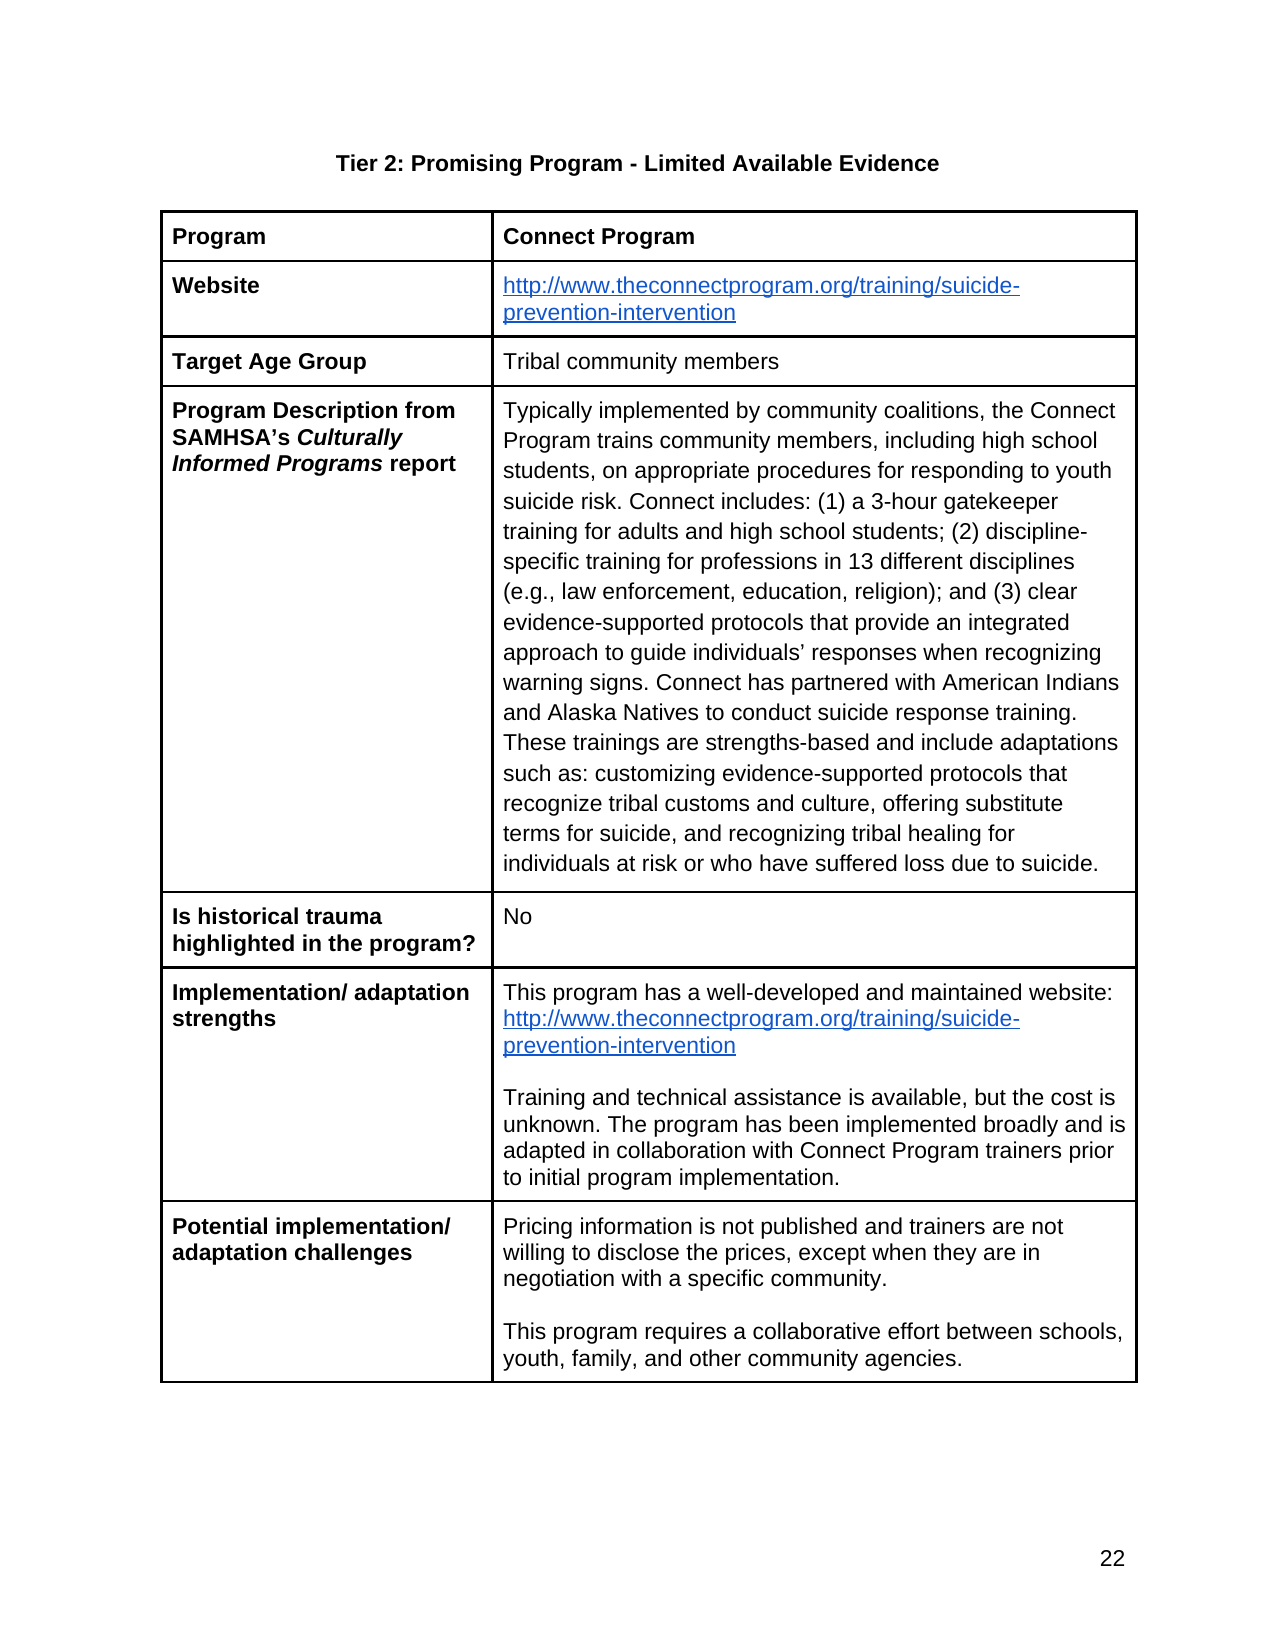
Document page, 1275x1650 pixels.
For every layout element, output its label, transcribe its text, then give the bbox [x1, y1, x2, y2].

text Tier 2: Promising Program - Limited Available Evidence [150, 150, 644, 176]
table_cell Potential implementation/ adaptation challenges [163, 1202, 491, 1381]
table_cell Website [163, 262, 491, 335]
table_cell Typically implemented by community coalitions, the Connect Program trains community members, including high school students, on appropriate procedures for responding to youth suicide risk. Connect includes: (1) a 3-hour gatekeeper training for adults and high school students; (2) discipline-specific training for professions in 13 different disciplines (e.g., law enforcement, education, religion); and (3) clear evidence-supported protocols that provide an integrated approach to guide individuals’ responses when recognizing warning signs. Connect has partnered with American Indians and Alaska Natives to conduct suicide response training. These trainings are strengths-based and include adaptations such as: customizing evidence-supported protocols that recognize tribal customs and culture, offering substitute terms for suicide, and recognizing tribal healing for individuals at risk or who have suffered loss due to suicide. [494, 387, 1135, 891]
table_header Program [163, 213, 491, 260]
table_cell Program Description from SAMHSA’s Culturally Informed Programs report [163, 387, 491, 891]
table_cell No [494, 893, 1135, 966]
table_cell Implementation/ adaptation strengths [163, 969, 491, 1200]
table_cell http://www.theconnectprogram.org/training/suicide-prevention-intervention [494, 262, 1135, 335]
table_cell Is historical trauma highlighted in the program? [163, 893, 491, 966]
table_cell Target Age Group [163, 338, 491, 384]
table_header Connect Program [494, 213, 1135, 260]
table_cell Tribal community members [494, 338, 1135, 384]
table_cell Pricing information is not published and trainers are not willing to disclose the prices, except when they are in negotiation with a specific community. This program requires a collaborative effort between schools, youth, family, and other community agencies. [494, 1202, 1135, 1381]
text Tier 2: Promising Program - Limited Available Evidence [732, 150, 1125, 176]
table_cell This program has a well-developed and maintained website: http://www.theconnectprogram.org/training/suicide-prevention-intervention Training and technical assistance is available, but the cost is unknown. The program has been implemented broadly and is adapted in collaboration with Connect Program trainers prior to initial program implementation. [494, 969, 1135, 1200]
